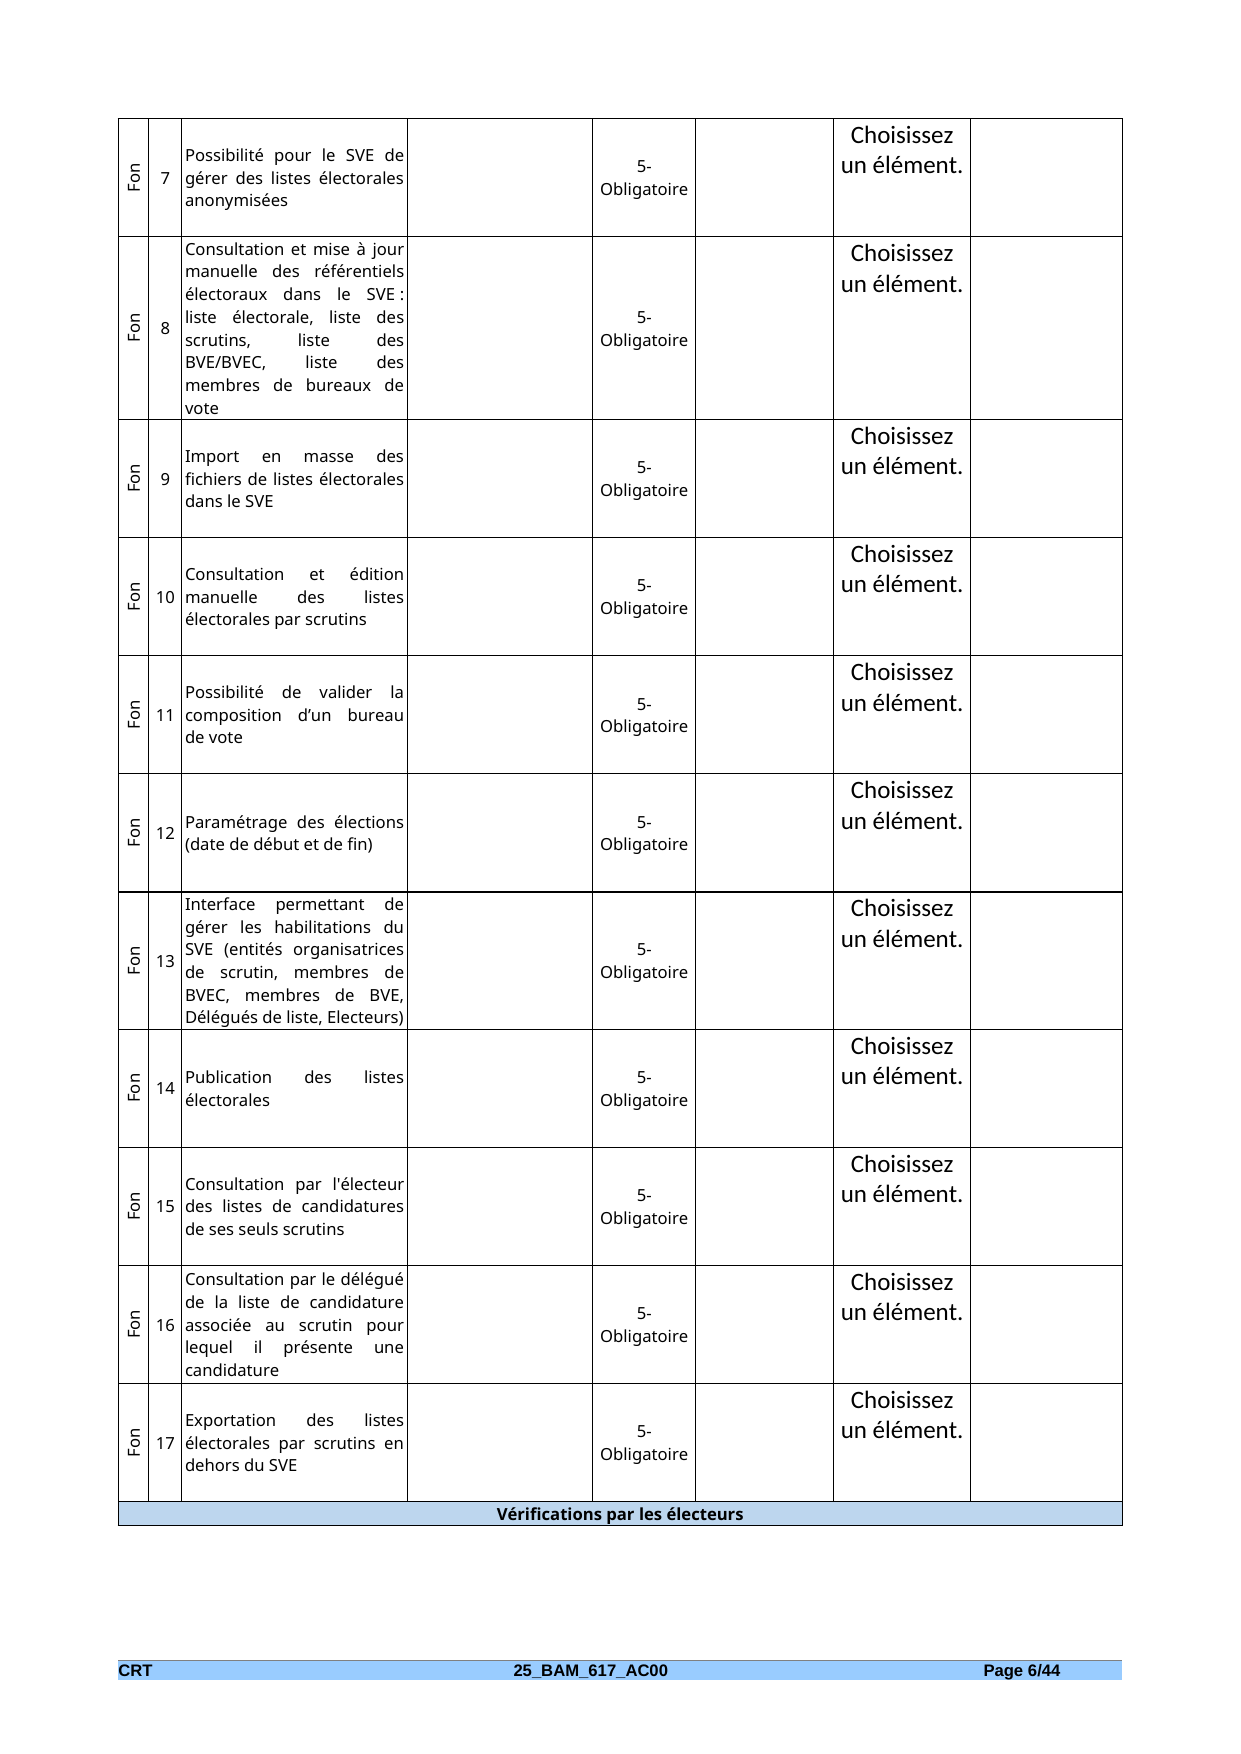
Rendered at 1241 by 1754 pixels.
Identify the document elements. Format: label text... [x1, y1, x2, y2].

table_cell [696, 1384, 833, 1501]
table_cell [971, 1384, 1122, 1501]
table_cell 17 [149, 1384, 181, 1501]
table_cell Paramétrage des élections (date de début et de fin) [182, 774, 407, 891]
table_cell 7 [149, 119, 181, 236]
table_cell Possibilité de valider la composition d’un bureau de vote [182, 656, 407, 773]
table_cell [696, 656, 833, 773]
table_cell [696, 119, 833, 236]
table_cell [971, 1148, 1122, 1265]
table_cell 12 [149, 774, 181, 891]
table_cell Interface permettant de gérer les habilitations du SVE (entités organisatrices de scrutin, membres de BVEC, membres de BVE, Délégués de liste, Electeurs) [182, 893, 407, 1029]
table_cell Fon [119, 656, 148, 773]
table_cell [971, 656, 1122, 773]
table_cell Fon [119, 1266, 148, 1383]
table_cell [408, 420, 592, 537]
table_cell [408, 1384, 592, 1501]
table_cell [696, 237, 833, 419]
table_cell Fon [119, 119, 148, 236]
table_cell [408, 538, 592, 655]
table_cell [971, 420, 1122, 537]
table_cell 5- Obligatoire [593, 893, 695, 1029]
table_cell 5- Obligatoire [593, 1384, 695, 1501]
table_cell [408, 119, 592, 236]
table_cell 15 [149, 1148, 181, 1265]
table_cell [408, 656, 592, 773]
table_cell Fon [119, 237, 148, 419]
table_cell [971, 119, 1122, 236]
table_cell Consultation par l'électeur des listes de candidatures de ses seuls scrutins [182, 1148, 407, 1265]
table_cell Consultation et édition manuelle des listes électorales par scrutins [182, 538, 407, 655]
table_cell Fon [119, 538, 148, 655]
table_cell [408, 1030, 592, 1147]
table_cell [696, 420, 833, 537]
table_cell Fon [119, 893, 148, 1029]
table_cell [408, 1266, 592, 1383]
table_cell 5- Obligatoire [593, 656, 695, 773]
table_cell [696, 1030, 833, 1147]
table_cell 11 [149, 656, 181, 773]
table_cell [408, 237, 592, 419]
table_cell 5- Obligatoire [593, 1266, 695, 1383]
table_cell Fon [119, 1384, 148, 1501]
table_cell Exportation des listes électorales par scrutins en dehors du SVE [182, 1384, 407, 1501]
table_cell Consultation par le délégué de la liste de candidature associée au scrutin pour lequel il présente une candidature [182, 1266, 407, 1383]
table_cell Consultation et mise à jour manuelle des référentiels électoraux dans le SVE : liste électorale, liste des scrutins, liste des BVE/BVEC, liste des membres de bureaux de vote [182, 237, 407, 419]
table_cell [696, 893, 833, 1029]
table_cell [971, 237, 1122, 419]
table_cell 16 [149, 1266, 181, 1383]
table_cell Possibilité pour le SVE de gérer des listes électorales anonymisées [182, 119, 407, 236]
table_cell Import en masse des fichiers de listes électorales dans le SVE [182, 420, 407, 537]
table_cell Vérifications par les électeurs [119, 1502, 1122, 1525]
table_cell [971, 538, 1122, 655]
table_cell 5- Obligatoire [593, 1030, 695, 1147]
table_cell Fon [119, 774, 148, 891]
table_cell 13 [149, 893, 181, 1029]
table_cell [408, 774, 592, 891]
table_cell 10 [149, 538, 181, 655]
table_cell [971, 774, 1122, 891]
table_cell Fon [119, 1148, 148, 1265]
table_cell 9 [149, 420, 181, 537]
table_cell [696, 774, 833, 891]
table_cell 5- Obligatoire [593, 420, 695, 537]
table_cell [408, 1148, 592, 1265]
table_cell Publication des listes électorales [182, 1030, 407, 1147]
table_cell [971, 893, 1122, 1029]
table_cell 8 [149, 237, 181, 419]
table_cell [408, 893, 592, 1029]
table_cell [971, 1030, 1122, 1147]
table_cell [696, 1266, 833, 1383]
table_cell [696, 538, 833, 655]
table_cell 14 [149, 1030, 181, 1147]
table_cell 5- Obligatoire [593, 1148, 695, 1265]
table_cell [696, 1148, 833, 1265]
table_cell 5- Obligatoire [593, 774, 695, 891]
table_cell 5- Obligatoire [593, 538, 695, 655]
table_cell Fon [119, 420, 148, 537]
table_cell Fon [119, 1030, 148, 1147]
table_cell 5- Obligatoire [593, 237, 695, 419]
table_cell [971, 1266, 1122, 1383]
table_cell 5- Obligatoire [593, 119, 695, 236]
